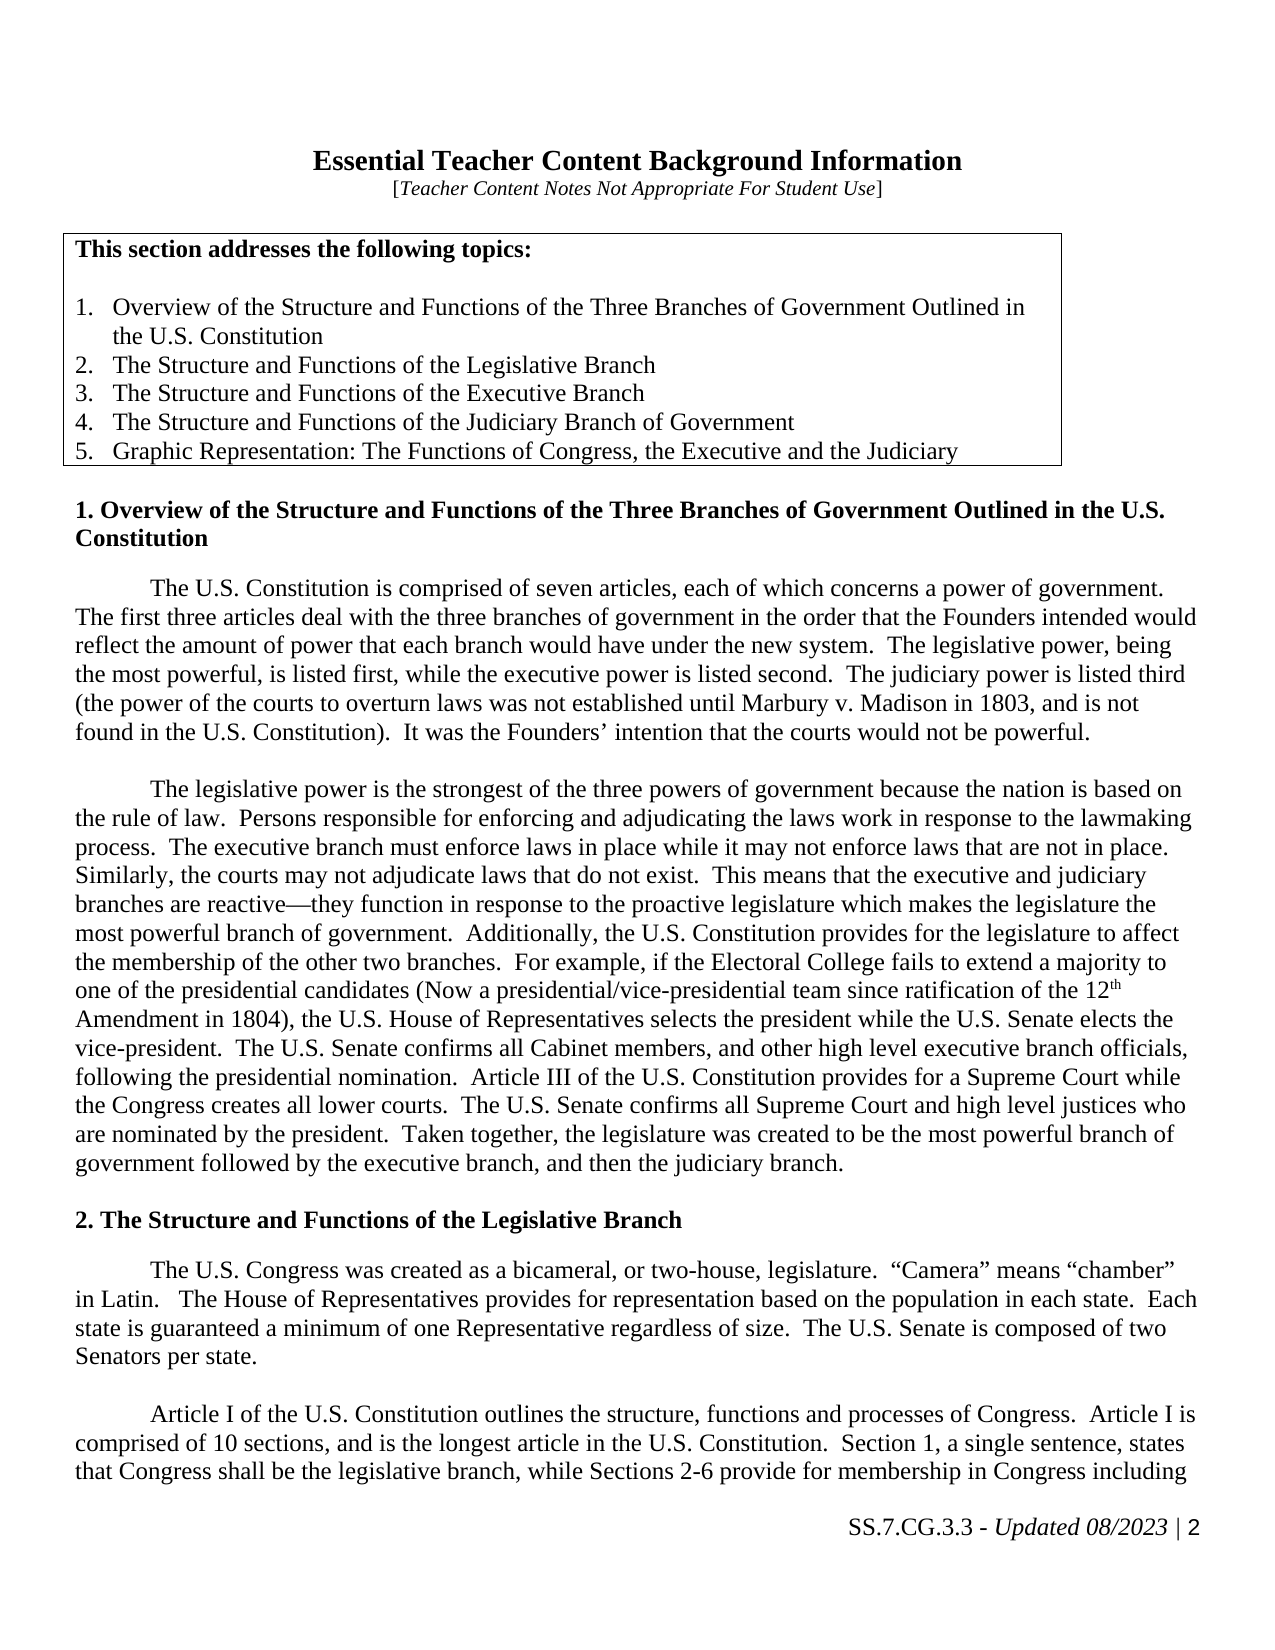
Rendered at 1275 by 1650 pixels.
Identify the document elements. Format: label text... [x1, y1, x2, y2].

text The U.S. Congress was created as a bicameral, or two-house, legislature. “Camera” means “chamber” in Latin. The House of Representatives provides for representation based on the population in each state. Each state is guaranteed a minimum of one Representative regardless of size. The U.S. Senate is composed of two Senators per state. [75, 1255, 1200, 1370]
text The U.S. Constitution is comprised of seven articles, each of which concerns a power of government. The first three articles deal with the three branches of government in the order that the Founders intended would reflect the amount of power that each branch would have under the new system. The legislative power, being the most powerful, is listed first, while the executive power is listed second. The judiciary power is listed third (the power of the courts to overturn laws was not established until Marbury v. Madison in 1803, and is not found in the U.S. Constitution). It was the Founders’ intention that the courts would not be powerful. [75, 573, 1200, 746]
subtitle Essential Teacher Content Background Information [75, 143, 1200, 176]
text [75, 1399, 1200, 1485]
text [Teacher Content Notes Not Appropriate For Student Use] [75, 176, 1200, 200]
text The legislative power is the strongest of the three powers of government because the nation is based on the rule of law. Persons responsible for enforcing and adjudicating the laws work in response to the lawmaking process. The executive branch must enforce laws in place while it may not enforce laws that are not in place. Similarly, the courts may not adjudicate laws that do not exist. This means that the executive and judiciary branches are reactive—they function in response to the proactive legislature which makes the legislature the most powerful branch of government. Additionally, the U.S. Constitution provides for the legislature to affect the membership of the other two branches. For example, if the Electoral College fails to extend a majority to one of the presidential candidates (Now a presidential/vice-presidential team since ratification of the 12th Amendment in 1804), the U.S. House of Representatives selects the president while the U.S. Senate elects the vice-president. The U.S. Senate confirms all Cabinet members, and other high level executive branch officials, following the presidential nomination. Article III of the U.S. Constitution provides for a Supreme Court while the Congress creates all lower courts. The U.S. Senate confirms all Supreme Court and high level justices who are nominated by the president. Taken together, the legislature was created to be the most powerful branch of government followed by the executive branch, and then the judiciary branch. [75, 774, 1200, 1177]
text 2. The Structure and Functions of the Legislative Branch [75, 1206, 1200, 1234]
table_header This section addresses the following topics: Overview of the Structure and Functions of the Three Branches of Government Outlined in the U.S. Constitution The Structure and Functions of the Legislative Branch The Structure and Functions of the Executive Branch The Structure and Functions of the Judiciary Branch of Government Graphic Representation: The Functions of Congress, the Executive and the Judiciary [64, 234, 1061, 465]
text 1. Overview of the Structure and Functions of the Three Branches of Government Outlined in the U.S. Constitution [75, 495, 1200, 552]
